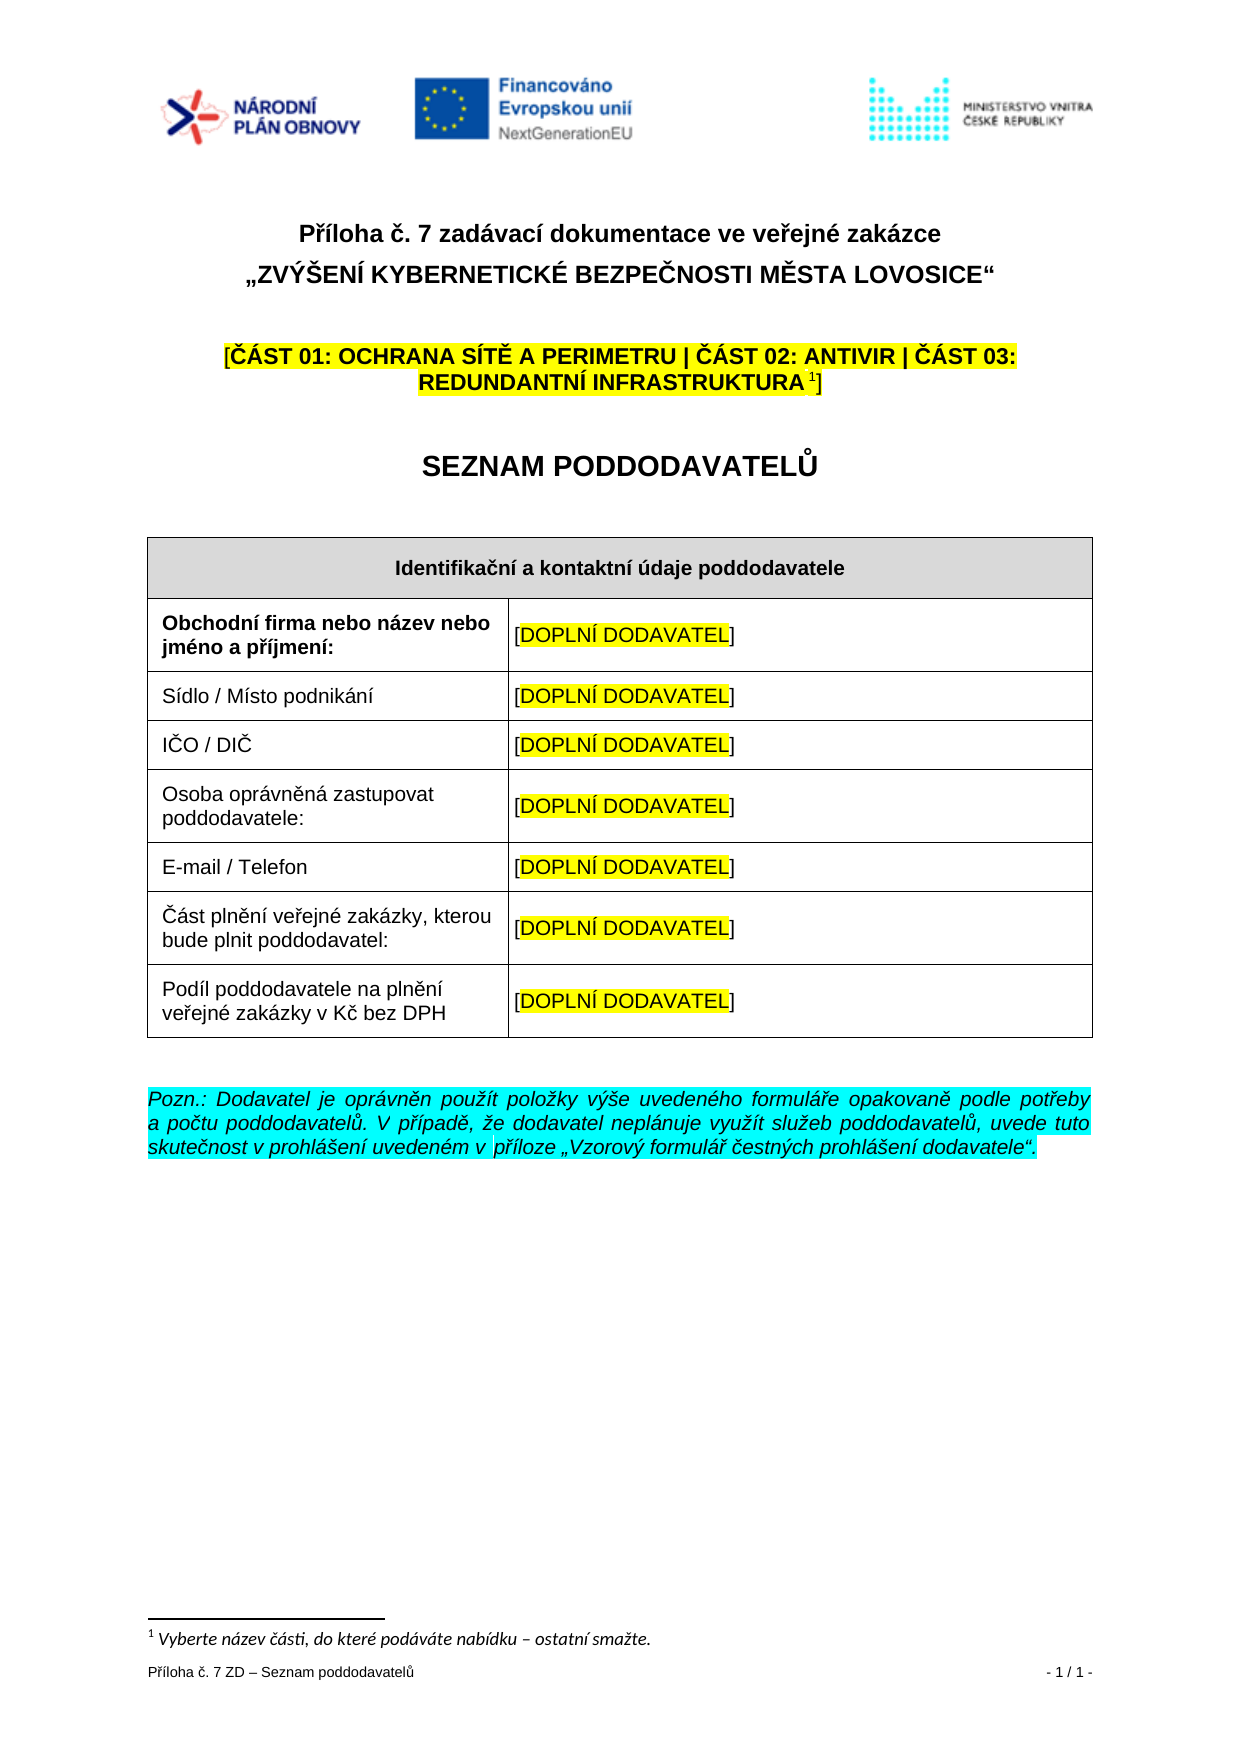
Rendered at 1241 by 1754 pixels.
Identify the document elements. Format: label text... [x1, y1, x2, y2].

table_cell Osoba oprávněná zastupovat poddodavatele: [148, 770, 508, 842]
text Příloha č. 7 zadávací dokumentace ve veřejné zakázce [148, 219, 1093, 248]
table_cell [DOPLNÍ DODAVATEL] [509, 672, 1092, 720]
text SEZNAM PODDODAVATELŮ [148, 449, 1093, 483]
picture [147, 56, 1093, 160]
table_cell [DOPLNÍ DODAVATEL] [509, 965, 1092, 1037]
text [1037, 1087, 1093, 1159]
table_cell IČO / DIČ [148, 721, 508, 769]
table_cell [DOPLNÍ DODAVATEL] [509, 770, 1092, 842]
table_cell Obchodní firma nebo název nebo jméno a příjmení: [148, 599, 508, 671]
table_header Identifikační a kontaktní údaje poddodavatele [148, 538, 1092, 598]
table_cell Část plnění veřejné zakázky, kterou bude plnit poddodavatel: [148, 892, 508, 964]
text „ZVÝŠENÍ KYBERNETICKÉ BEZPEČNOSTI MĚSTA LOVOSICE“ [148, 261, 1093, 289]
table_cell Sídlo / Místo podnikání [148, 672, 508, 720]
table_cell Podíl poddodavatele na plnění veřejné zakázky v Kč bez DPH [148, 965, 508, 1037]
table_cell E-mail / Telefon [148, 843, 508, 891]
table_cell [DOPLNÍ DODAVATEL] [509, 599, 1092, 671]
table_cell [DOPLNÍ DODAVATEL] [509, 721, 1092, 769]
text [ČÁST 01: OCHRANA SÍTĚ A PERIMETRU | ČÁST 02: ANTIVIR | ČÁST 03: REDUNDANTNÍ INFRASTRUKTURA ] [148, 343, 418, 396]
text [ČÁST 01: OCHRANA SÍTĚ A PERIMETRU | ČÁST 02: ANTIVIR | ČÁST 03: REDUNDANTNÍ INFRASTRUKTURA ] [822, 343, 1093, 396]
table_cell [DOPLNÍ DODAVATEL] [509, 892, 1092, 964]
table_cell [DOPLNÍ DODAVATEL] [509, 843, 1092, 891]
